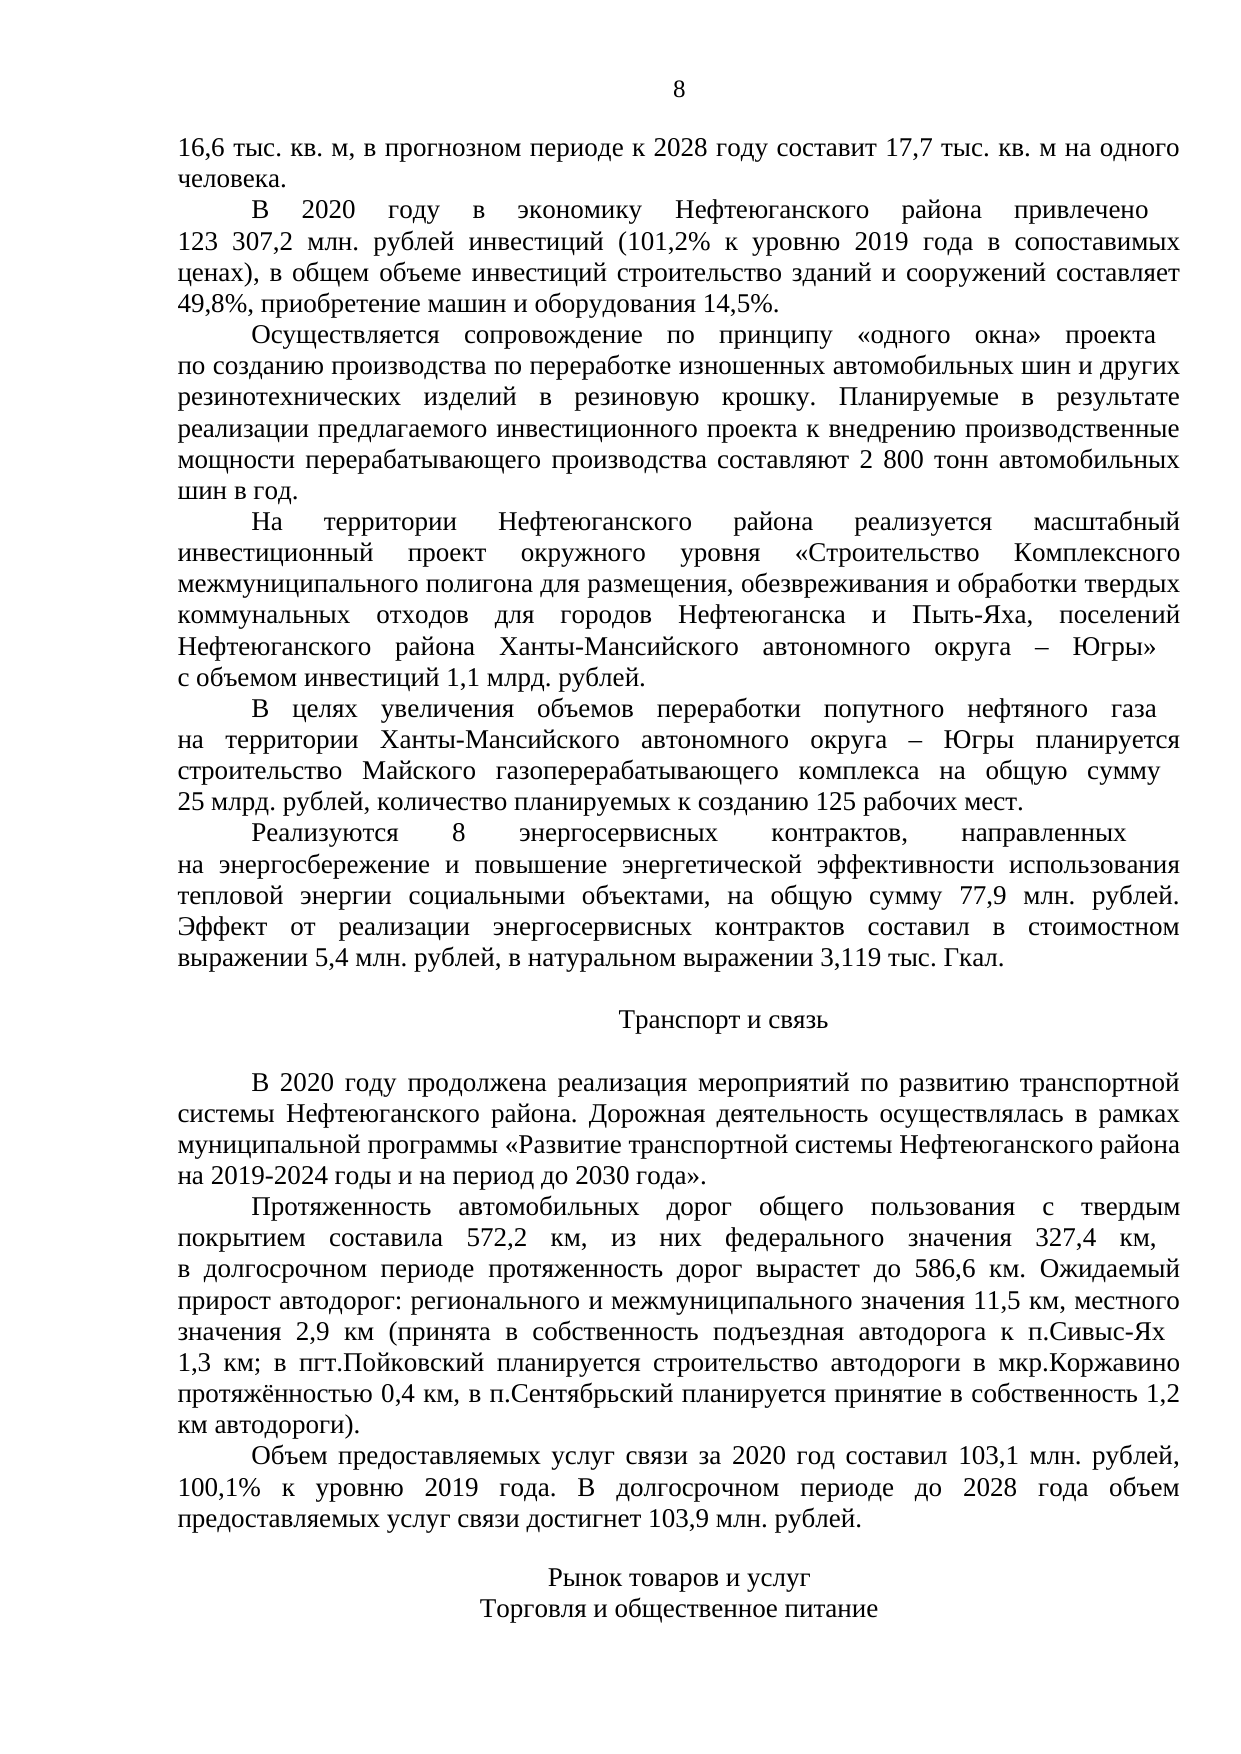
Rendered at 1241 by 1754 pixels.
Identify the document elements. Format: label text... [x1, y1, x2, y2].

text В 2020 году в экономику Нефтеюганского района привлечено 123 307,2 млн. рублей инвестиций (101,2% к уровню 2019 года в сопоставимых ценах), в общем объеме инвестиций строительство зданий и сооружений составляет 49,8%, приобретение машин и оборудования 14,5%. [177, 194, 1181, 318]
text Осуществляется сопровождение по принципу «одного окна» проекта по созданию производства по переработке изношенных автомобильных шин и других резинотехнических изделий в резиновую крошку. Планируемые в результате реализации предлагаемого инвестиционного проекта к внедрению производственные мощности перерабатывающего производства составляют 2 800 тонн автомобильных шин в год. [177, 318, 1181, 505]
text Торговля и общественное питание [177, 1592, 1181, 1623]
text Объем предоставляемых услуг связи за 2020 год составил 103,1 млн. рублей, 100,1% к уровню 2019 года. В долгосрочном периоде до 2028 года объем предоставляемых услуг связи достигнет 103,9 млн. рублей. [177, 1439, 1181, 1533]
text Транспорт и связь [177, 1003, 1181, 1034]
text В целях увеличения объемов переработки попутного нефтяного газа на территории Ханты-Мансийского автономного округа – Югры планируется строительство Майского газоперерабатывающего комплекса на общую сумму 25 млрд. рублей, количество планируемых к созданию 125 рабочих мест. [177, 692, 1181, 817]
text Рынок товаров и услуг [177, 1561, 1181, 1592]
text Протяженность автомобильных дорог общего пользования с твердым покрытием составила 572,2 км, из них федерального значения 327,4 км, в долгосрочном периоде протяженность дорог вырастет до 586,6 км. Ожидаемый прирост автодорог: регионального и межмуниципального значения 11,5 км, местного значения 2,9 км (принята в собственность подъездная автодорога к п.Сивыс-Ях 1,3 км; в пгт.Пойковский планируется строительство автодороги в мкр.Коржавино протяжённостью 0,4 км, в п.Сентябрьский планируется принятие в собственность 1,2 км автодороги). [177, 1190, 1181, 1439]
text В 2020 году продолжена реализация мероприятий по развитию транспортной системы Нефтеюганского района. Дорожная деятельность осуществлялась в рамках муниципальной программы «Развитие транспортной системы Нефтеюганского района на 2019-2024 годы и на период до 2030 года». [177, 1066, 1181, 1190]
text Реализуются 8 энергосервисных контрактов, направленных на энергосбережение и повышение энергетической эффективности использования тепловой энергии социальными объектами, на общую сумму 77,9 млн. рублей. Эффект от реализации энергосервисных контрактов составил в стоимостном выражении 5,4 млн. рублей, в натуральном выражении 3,119 тыс. Гкал. [177, 817, 1181, 972]
text На территории Нефтеюганского района реализуется масштабный инвестиционный проект окружного уровня «Строительство Комплексного межмуниципального полигона для размещения, обезвреживания и обработки твердых коммунальных отходов для городов Нефтеюганска и Пыть-Яха, поселений Нефтеюганского района Ханты-Мансийского автономного округа – Югры» с объемом инвестиций 1,1 млрд. рублей. [177, 505, 1181, 692]
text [177, 131, 1181, 194]
